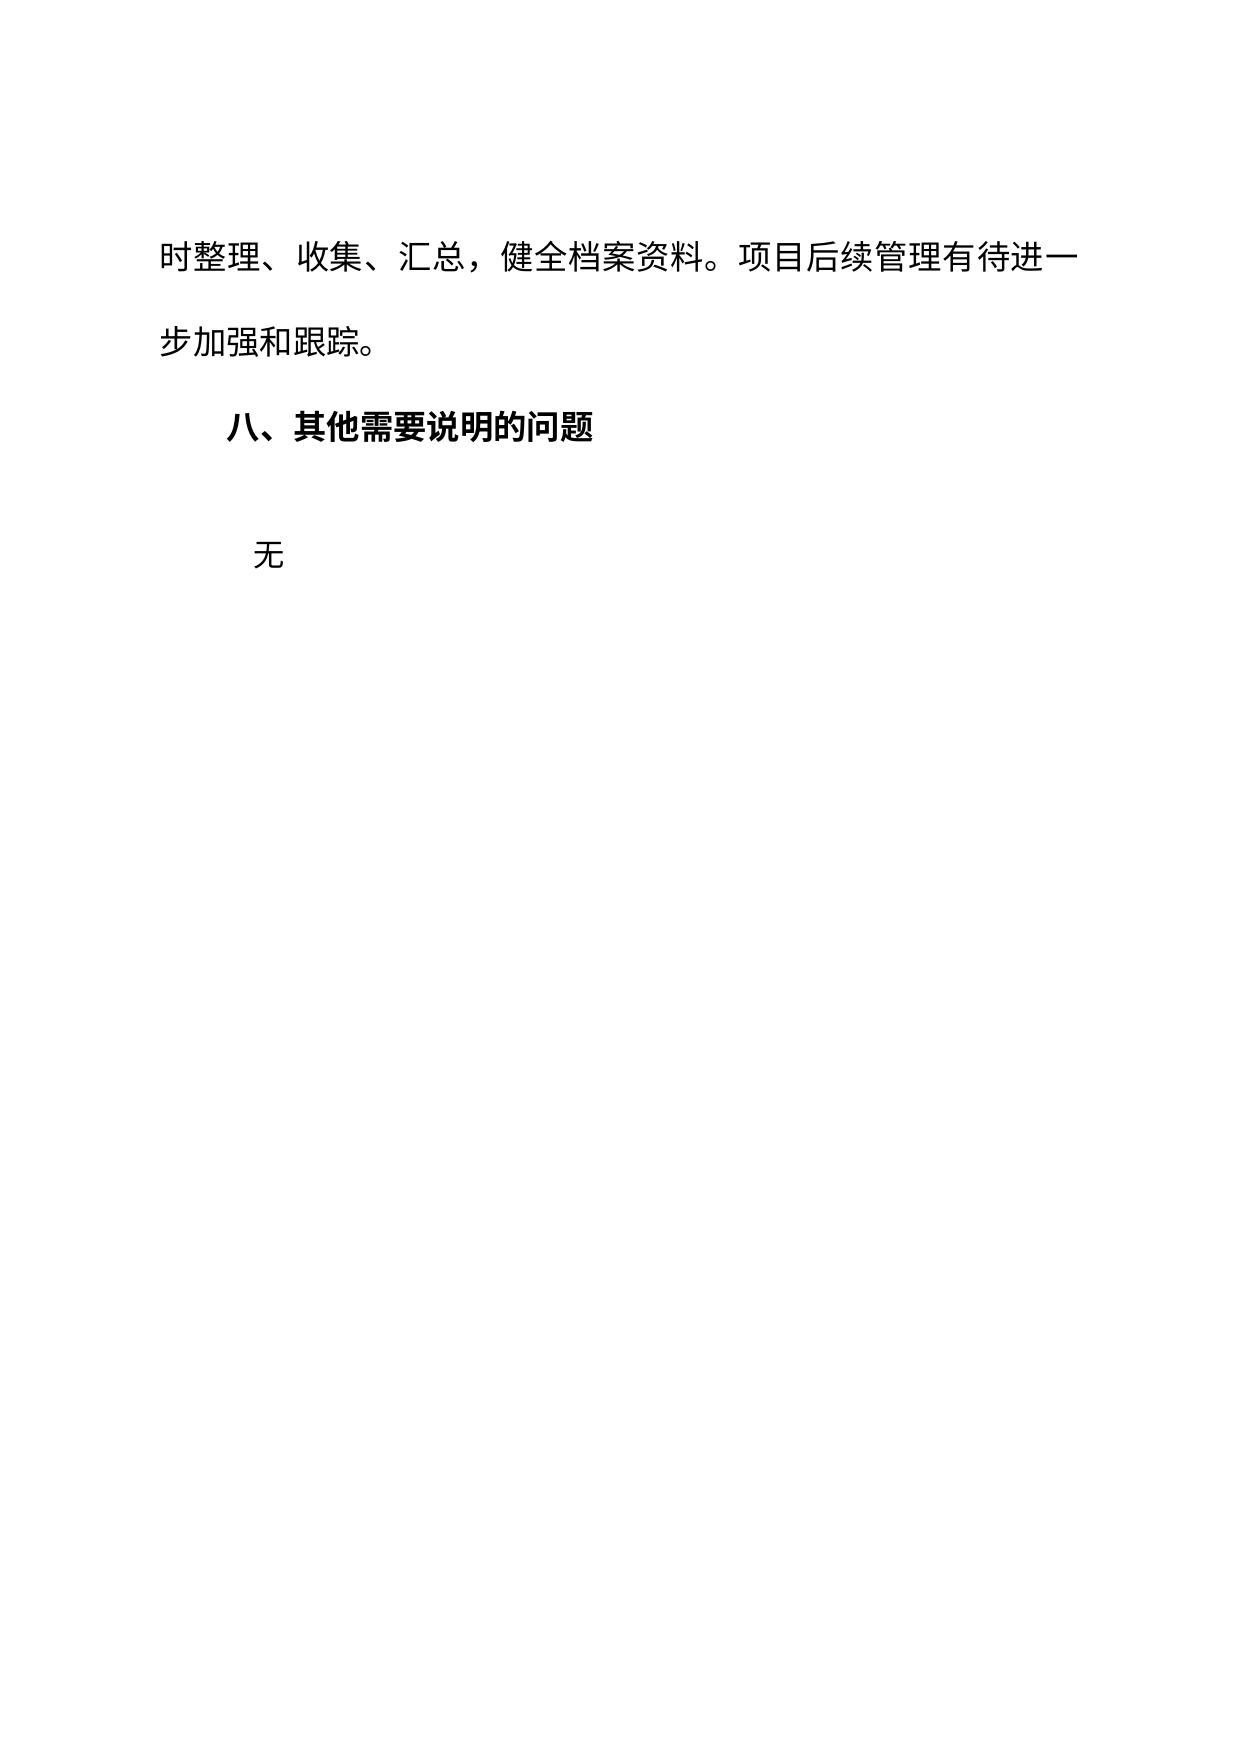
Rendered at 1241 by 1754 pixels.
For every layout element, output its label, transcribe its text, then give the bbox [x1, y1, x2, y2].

subtitle 八、其他需要说明的问题 [159, 382, 1081, 467]
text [159, 212, 1081, 382]
text 无 [159, 510, 1081, 595]
